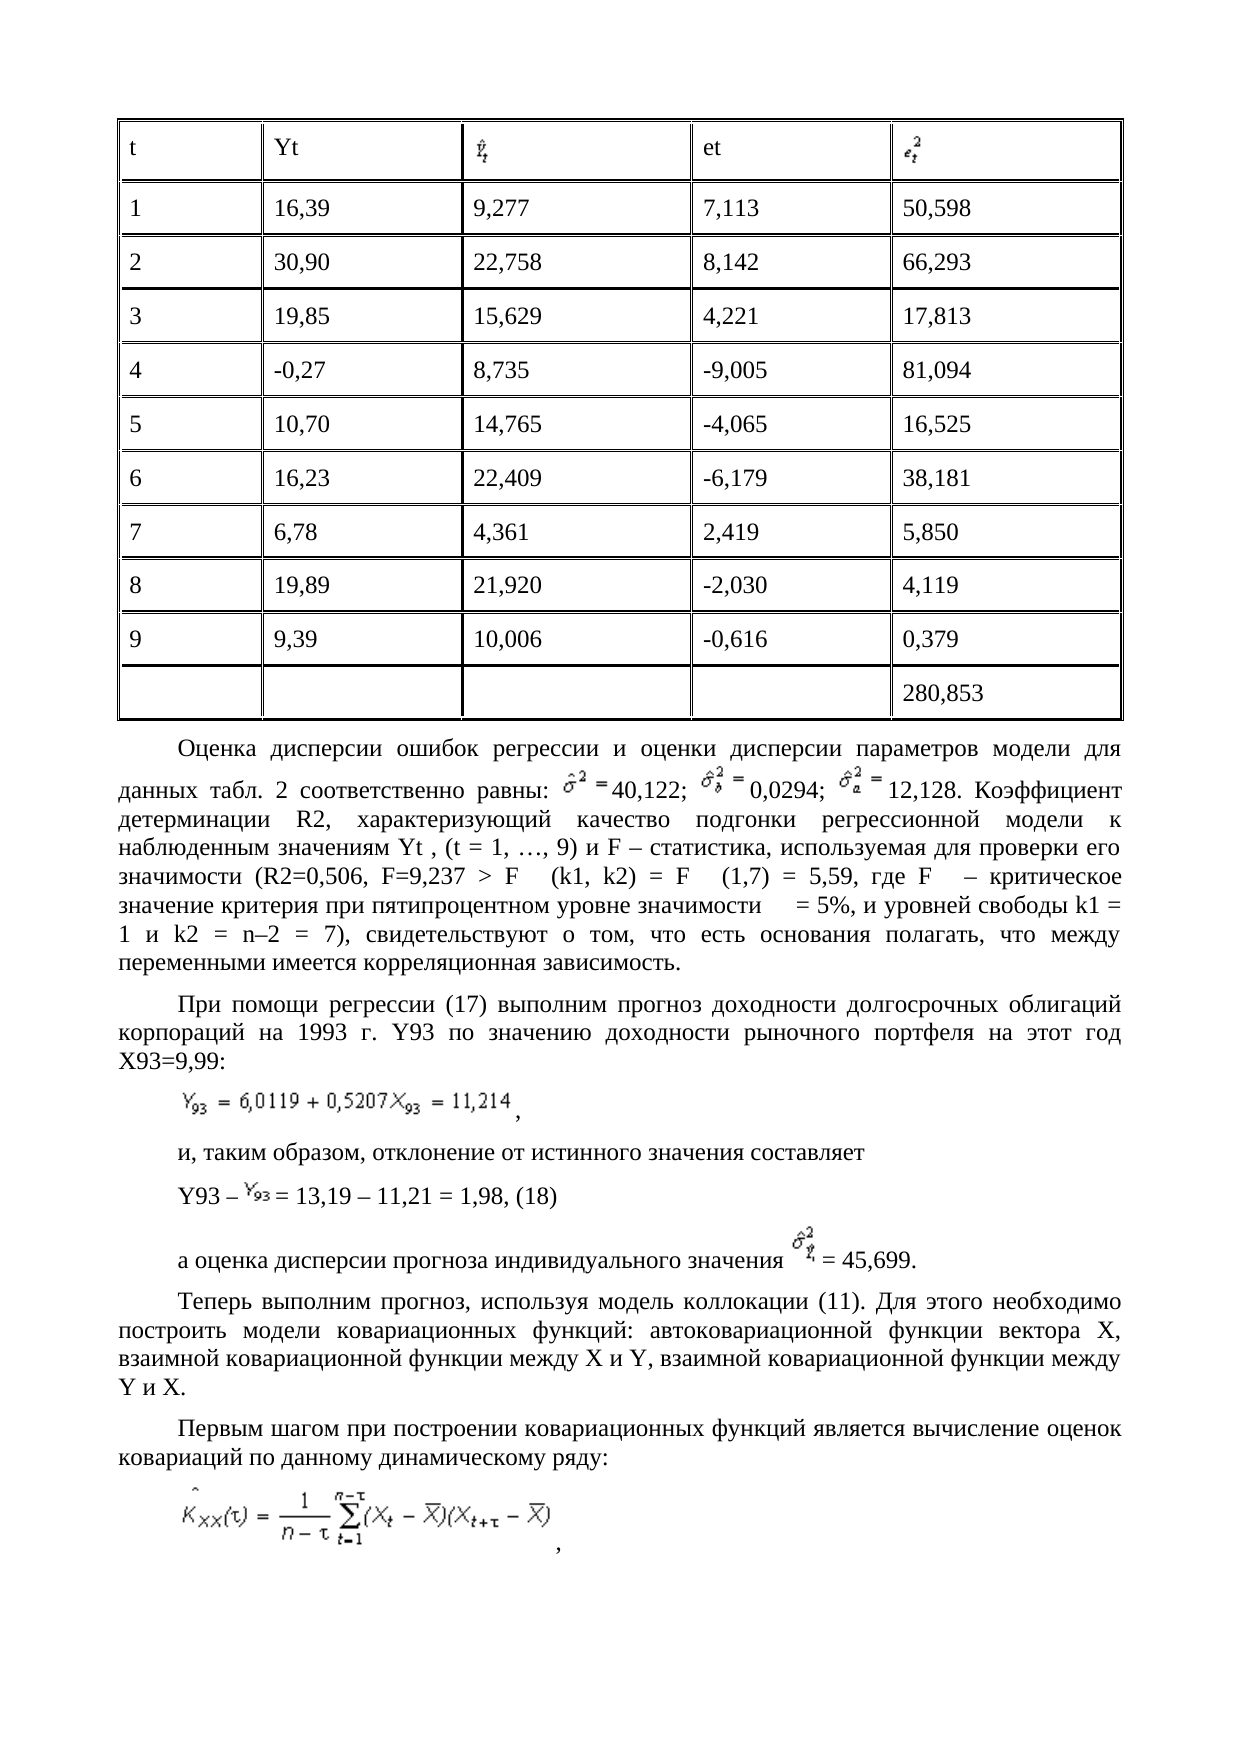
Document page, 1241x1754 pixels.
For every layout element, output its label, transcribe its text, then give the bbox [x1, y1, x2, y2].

table_cell 21,920 [464, 560, 690, 610]
table_header et [692, 122, 892, 179]
text При помощи регрессии (17) выполним прогноз доходности долгосрочных облигаций корпораций на 1993 г. Y93 по значению доходности рыночного портфеля на этот год X93=9,99: [118, 989, 1122, 1075]
table_cell 66,293 [893, 233, 1121, 287]
table_cell -6,179 [693, 452, 890, 502]
table_cell [462, 667, 692, 718]
table_cell 81,094 [892, 341, 1122, 395]
table_cell -9,005 [693, 344, 890, 395]
table_cell 16,23 [264, 452, 461, 502]
picture [473, 132, 492, 169]
table_header t [120, 122, 262, 179]
table_cell 9,39 [264, 614, 461, 664]
table_cell 8,142 [693, 237, 890, 287]
picture [238, 1177, 275, 1205]
table_cell 6,78 [264, 506, 461, 556]
table_cell 7 [120, 503, 261, 556]
picture [790, 1222, 822, 1268]
table_cell 4,361 [464, 506, 690, 556]
table_cell 15,629 [464, 290, 690, 341]
table_cell 4 [118, 341, 262, 395]
table_header [462, 122, 692, 179]
table_cell 8 [120, 556, 261, 610]
table_cell  [120, 664, 262, 718]
text Теперь выполним прогноз, используя модель коллокации (11). Для этого необходимо построить модели ковариационных функций: автоковариационной функции вектора X, взаимной ковариационной функции между X и Y, взаимной ковариационной функции между Y и X. [118, 1286, 1122, 1401]
table_cell 0,379 [893, 610, 1121, 664]
table_cell 38,181 [893, 449, 1121, 502]
text Оценка дисперсии ошибок регрессии и оценки дисперсии параметров модели для данных табл. 2 соответственно равны: 40,122; 0,0294; 12,128. Коэффициент детерминации R2, характеризующий качество подгонки регрессионной модели к наблюденным значениям Yt , (t = 1, …, 9) и F – статистика, используемая для проверки его значимости (R2=0,506, F=9,237 > F (k1, k2) = F (1,7) = 5,59, где F – критическое значение критерия при пятипроцентном уровне значимости  = 5%, и уровней свободы k1 = 1 и k2 = n–2 = 7), свидетельствуют о том, что есть основания полагать, что между переменными имеется корреляционная зависимость. [118, 733, 1122, 976]
table_cell 3 [120, 287, 261, 341]
table_cell 19,85 [264, 290, 461, 341]
table_cell 9 [120, 610, 261, 664]
table_cell -2,030 [693, 560, 890, 610]
table_cell 22,409 [464, 452, 690, 502]
table_cell 280,853 [892, 664, 1120, 718]
table_header Yt [263, 120, 462, 179]
text и, таким образом, отклонение от истинного значения составляет [118, 1137, 1122, 1166]
text а оценка дисперсии прогноза индивидуального значения = 45,699. [118, 1223, 1122, 1273]
table_cell 10,006 [464, 614, 690, 664]
table_cell 6 [120, 449, 261, 502]
table_cell 19,89 [264, 560, 461, 610]
table_cell [692, 667, 892, 718]
picture [177, 1483, 556, 1551]
table_cell 22,758 [464, 237, 690, 287]
table_header [892, 122, 1120, 179]
table_cell -0,27 [264, 344, 461, 395]
table_cell 2,419 [693, 506, 890, 556]
text Y93 –= 13,19 – 11,21 = 1,98, (18) [118, 1178, 1122, 1210]
table_cell 7,113 [693, 183, 890, 233]
table_cell 2 [120, 233, 261, 287]
table_cell [263, 667, 462, 718]
table_cell 14,765 [464, 398, 690, 448]
table_cell 16,39 [264, 183, 461, 233]
picture [561, 766, 612, 799]
table_cell 5,850 [893, 503, 1121, 556]
table_cell 8,735 [464, 344, 690, 395]
table_cell -4,065 [693, 398, 890, 448]
table_cell 9,277 [464, 183, 690, 233]
table_cell 17,813 [893, 287, 1120, 341]
table_cell 30,90 [264, 237, 461, 287]
table_cell 4,119 [893, 556, 1121, 610]
table_cell 4,221 [693, 290, 890, 341]
table_cell 16,525 [892, 395, 1122, 448]
table_cell -0,616 [693, 614, 890, 664]
text Первым шагом при построении ковариационных функций является вычисление оценок ковариаций по данному динамическому ряду: [118, 1413, 1122, 1471]
picture [902, 132, 925, 169]
table_cell 5 [118, 395, 262, 448]
picture [699, 762, 750, 799]
picture [177, 1087, 515, 1119]
table_cell 50,598 [893, 179, 1121, 233]
table_cell 10,70 [264, 398, 461, 448]
picture [837, 762, 888, 799]
table_cell 1 [120, 179, 261, 233]
